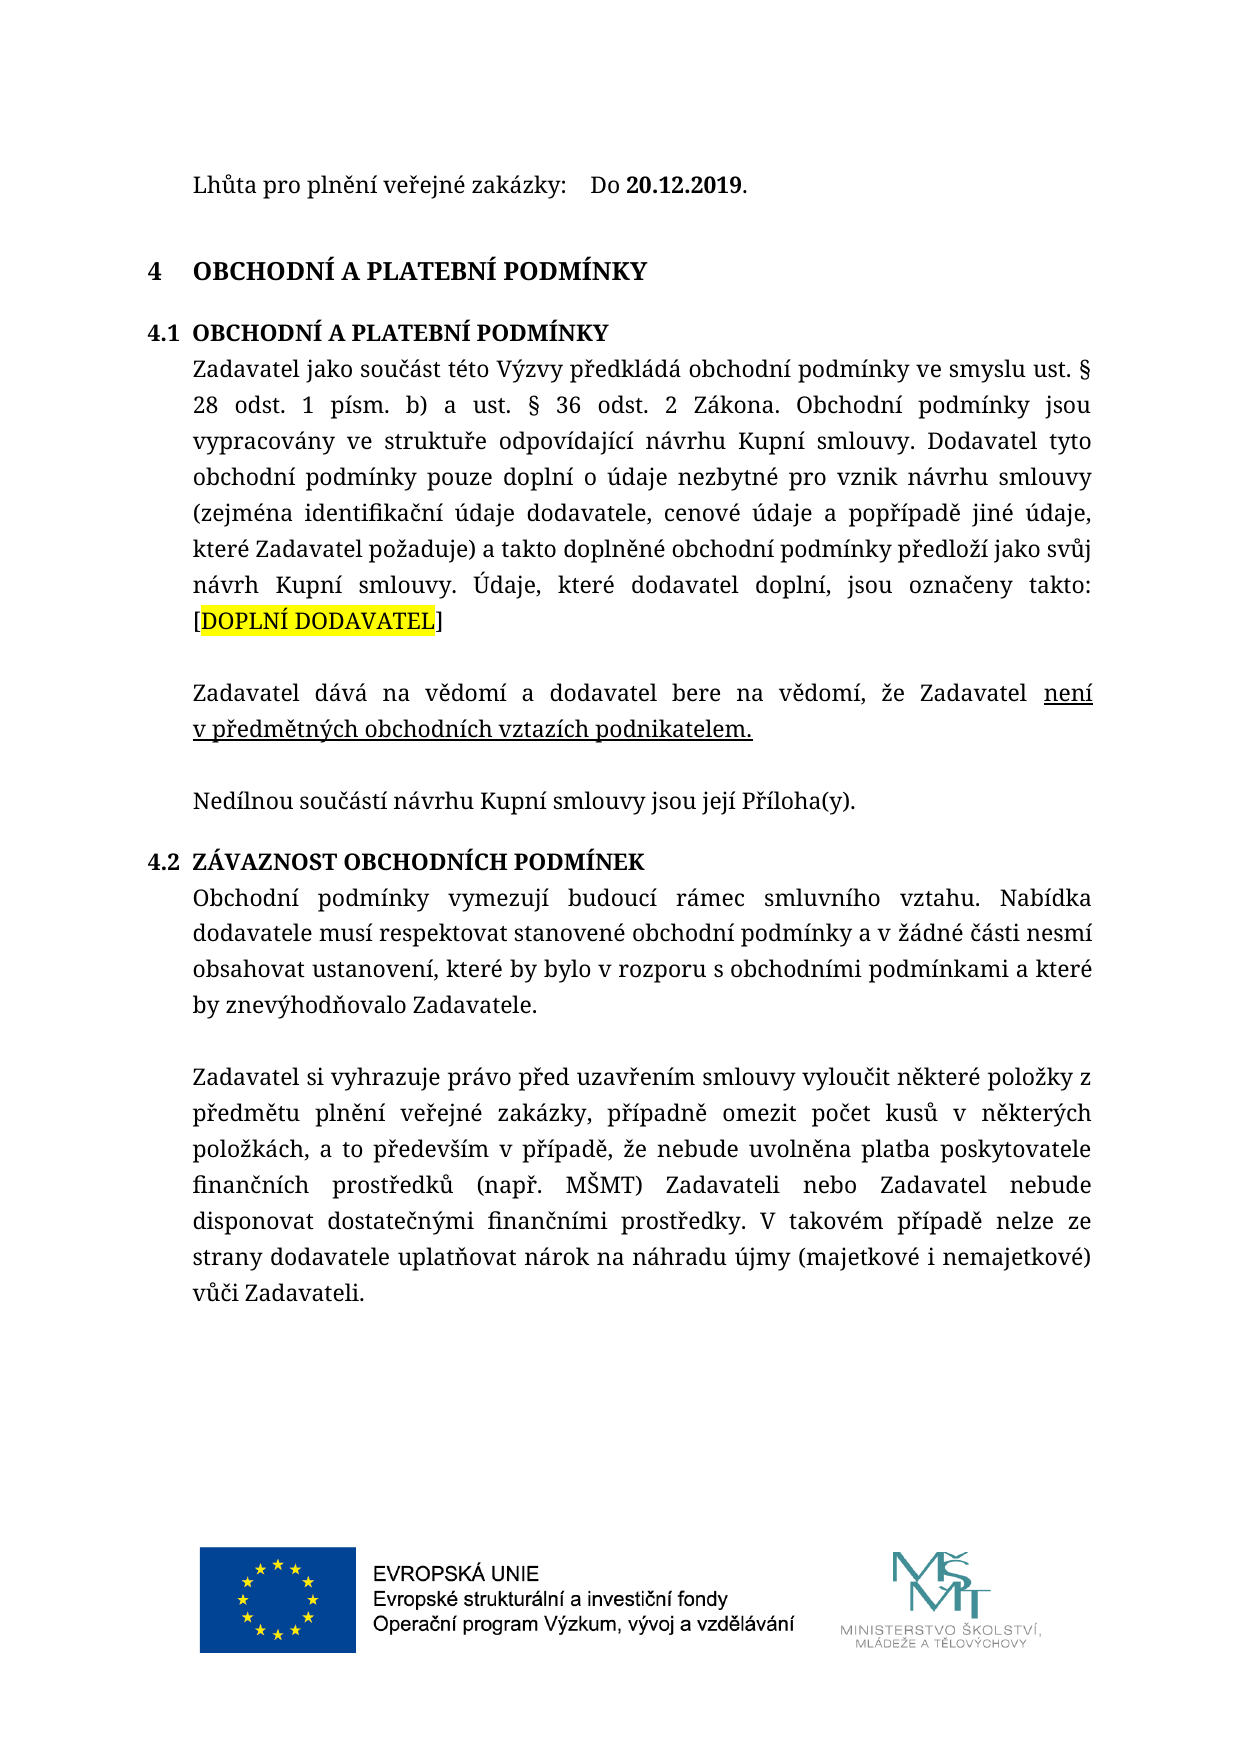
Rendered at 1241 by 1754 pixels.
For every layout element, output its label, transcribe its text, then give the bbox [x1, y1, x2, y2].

text Zadavatel jako součást této Výzvy předkládá obchodní podmínky ve smyslu ust. § 28 odst. 1 písm. b) a ust. § 36 odst. 2 Zákona. Obchodní podmínky jsou vypracovány ve struktuře odpovídající návrhu Kupní smlouvy. Dodavatel tyto obchodní podmínky pouze doplní o údaje nezbytné pro vznik návrhu smlouvy (zejména identifikační údaje dodavatele, cenové údaje a popřípadě jiné údaje, které Zadavatel požaduje) a takto doplněné obchodní podmínky předloží jako svůj návrh Kupní smlouvy. Údaje, které dodavatel doplní, jsou označeny takto: [DOPLNÍ DODAVATEL] [193, 353, 1093, 636]
text Nedílnou součástí návrhu Kupní smlouvy jsou její Příloha(y). [193, 784, 1093, 816]
picture [147, 1495, 1093, 1705]
text Zadavatel dává na vědomí a dodavatel bere na vědomí, že Zadavatel není v předmětných obchodních vztazích podnikatelem. [193, 677, 1093, 744]
subtitle ZÁVAZNOST OBCHODNÍCH PODMÍNEK [148, 846, 1093, 877]
subtitle OBCHODNÍ A PLATEBNÍ PODMÍNKY [148, 253, 1093, 287]
subtitle OBCHODNÍ A PLATEBNÍ PODMÍNKY [147, 317, 1093, 349]
text Lhůta pro plnění veřejné zakázky: Do 20.12.2019. [193, 169, 1093, 200]
text Obchodní podmínky vymezují budoucí rámec smluvního vztahu. Nabídka dodavatele musí respektovat stanovené obchodní podmínky a v žádné části nesmí obsahovat ustanovení, které by bylo v rozporu s obchodními podmínkami a které by znevýhodňovalo Zadavatele. [192, 881, 1093, 1021]
text Zadavatel si vyhrazuje právo před uzavřením smlouvy vyloučit některé položky z předmětu plnění veřejné zakázky, případně omezit počet kusů v některých položkách, a to především v případě, že nebude uvolněna platba poskytovatele finančních prostředků (např. MŠMT) Zadavateli nebo Zadavatel nebude disponovat dostatečnými finančními prostředky. V takovém případě nelze ze strany dodavatele uplatňovat nárok na náhradu újmy (majetkové i nemajetkové) vůči Zadavateli. [192, 1061, 1093, 1308]
